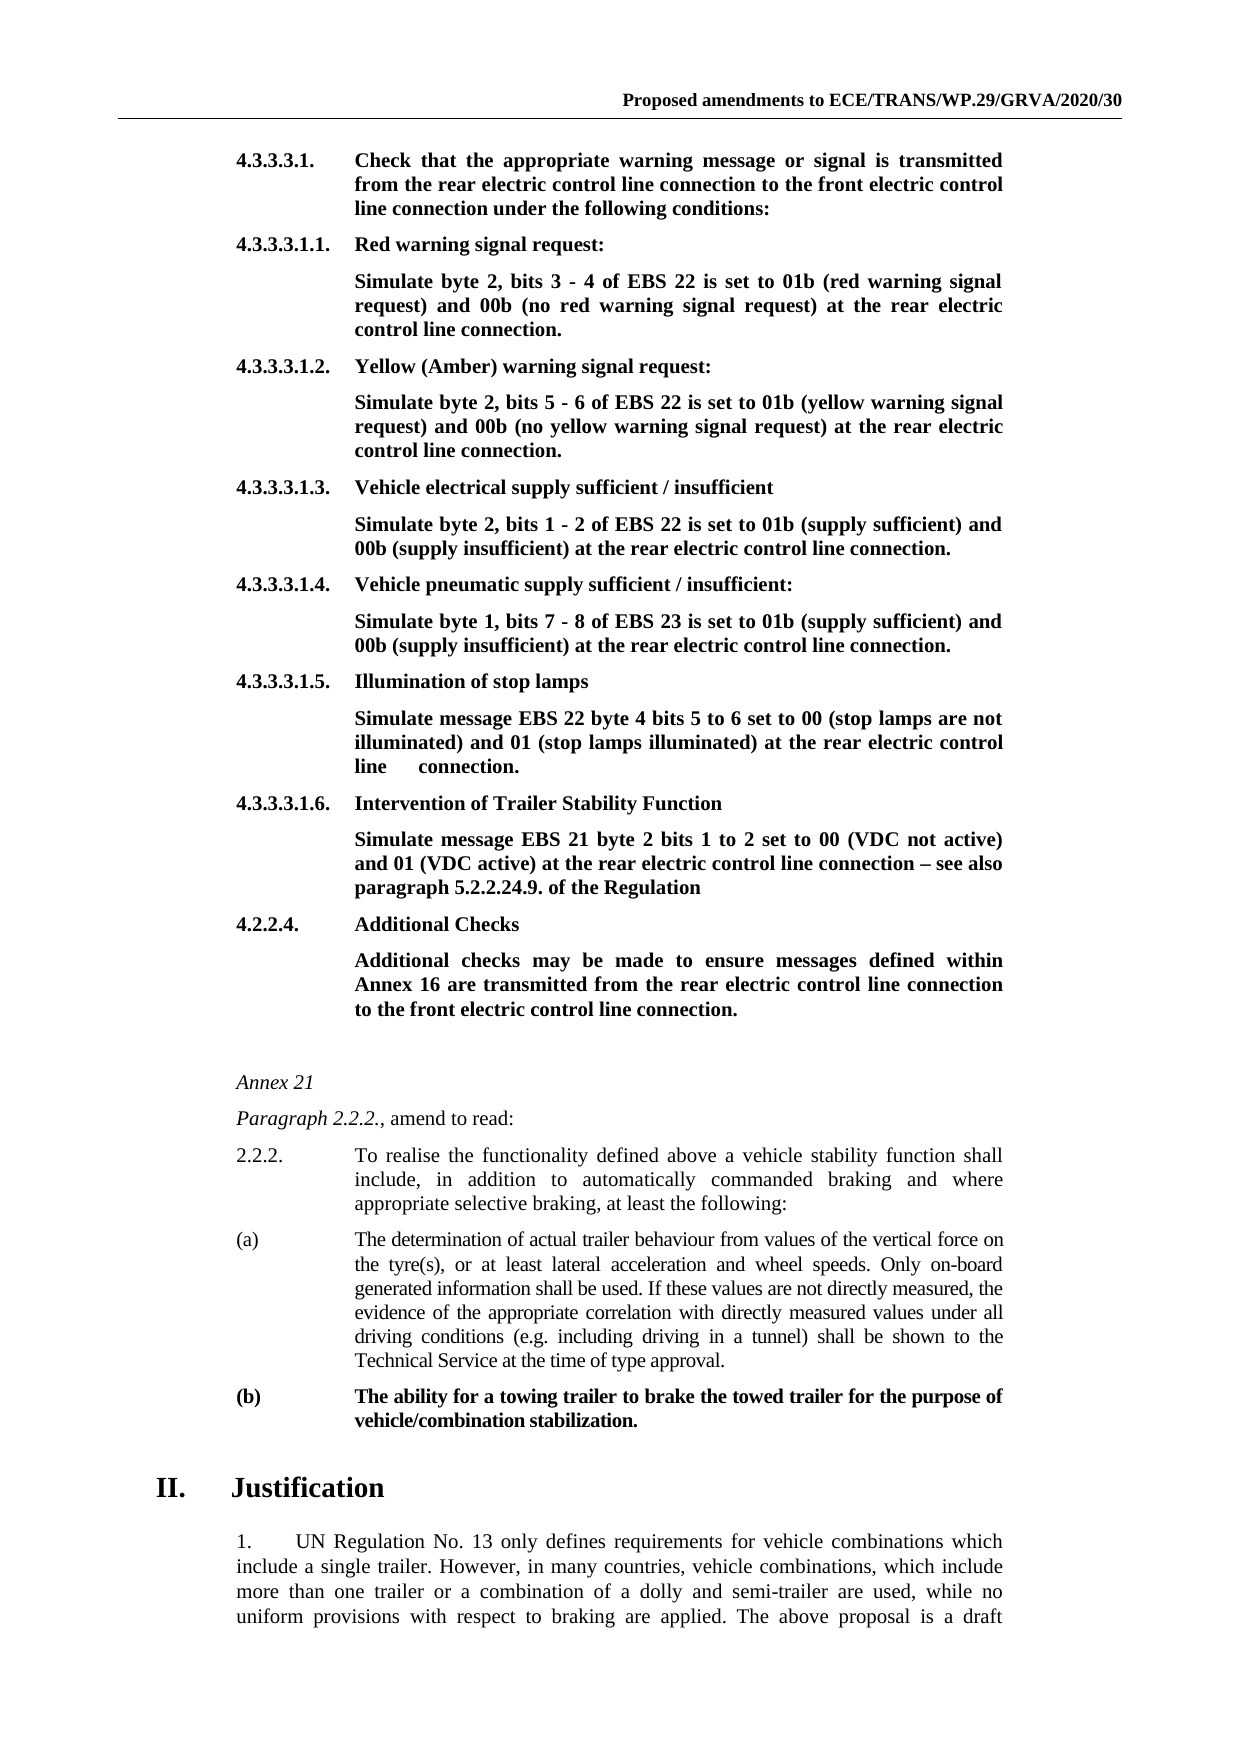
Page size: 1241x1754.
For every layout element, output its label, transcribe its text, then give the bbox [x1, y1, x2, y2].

text 4.3.3.3.1.6. Intervention of Trailer Stability Function [236, 791, 1004, 814]
text 4.3.3.3.1.5. Illumination of stop lamps [236, 669, 1004, 693]
text 4.3.3.3.1.3. Vehicle electrical supply sufficient / insufficient [236, 475, 1004, 499]
text Annex 21 [236, 1069, 1004, 1094]
text Additional checks may be made to ensure messages defined within Annex 16 are transmitted from the rear electric control line connection to the front electric control line connection. [236, 948, 1004, 1021]
text (a) The determination of actual trailer behaviour from values of the vertical force on the tyre(s), or at least lateral acceleration and wheel speeds. Only on-board generated information shall be used. If these values are not directly measured, the evidence of the appropriate correlation with directly measured values under all driving conditions (e.g. including driving in a tunnel) shall be shown to the Technical Service at the time of type approval. [236, 1227, 1004, 1372]
text Simulate byte 2, bits 1 - 2 of EBS 22 is set to 01b (supply sufficient) and 00b (supply insufficient) at the rear electric control line connection. [236, 511, 1004, 559]
text Simulate message EBS 21 byte 2 bits 1 to 2 set to 00 (VDC not active) and 01 (VDC active) at the rear electric control line connection – see also paragraph 5.2.2.24.9. of the Regulation [236, 827, 1004, 899]
text 4.3.3.3.1.2. Yellow (Amber) warning signal request: [236, 354, 1004, 378]
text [236, 1528, 1004, 1628]
text (b) The ability for a towing trailer to brake the towed trailer for the purpose of vehicle/combination stabilization. [236, 1384, 1004, 1432]
text 4.3.3.3.1.1. Red warning signal request: [236, 232, 1004, 256]
text Simulate byte 2, bits 5 - 6 of EBS 22 is set to 01b (yellow warning signal request) and 00b (no yellow warning signal request) at the rear electric control line connection. [236, 390, 1004, 462]
text Simulate byte 1, bits 7 - 8 of EBS 23 is set to 01b (supply sufficient) and 00b (supply insufficient) at the rear electric control line connection. [236, 609, 1004, 657]
list Justification [156, 1470, 1004, 1503]
text 4.2.2.4. Additional Checks [236, 912, 1004, 936]
text 2.2.2. To realise the functionality defined above a vehicle stability function shall include, in addition to automatically commanded braking and where appropriate selective braking, at least the following: [236, 1143, 1004, 1215]
text 4.3.3.3.1.4. Vehicle pneumatic supply sufficient / insufficient: [236, 572, 1004, 596]
text Simulate message EBS 22 byte 4 bits 5 to 6 set to 00 (stop lamps are not illuminated) and 01 (stop lamps illuminated) at the rear electric control line connection. [236, 706, 1004, 778]
text Paragraph 2.2.2., amend to read: [236, 1106, 1004, 1130]
text Simulate byte 2, bits 3 - 4 of EBS 22 is set to 01b (red warning signal request) and 00b (no red warning signal request) at the rear electric control line connection. [236, 269, 1004, 341]
text 4.3.3.3.1. Check that the appropriate warning message or signal is transmitted from the rear electric control line connection to the front electric control line connection under the following conditions: [236, 148, 1004, 220]
